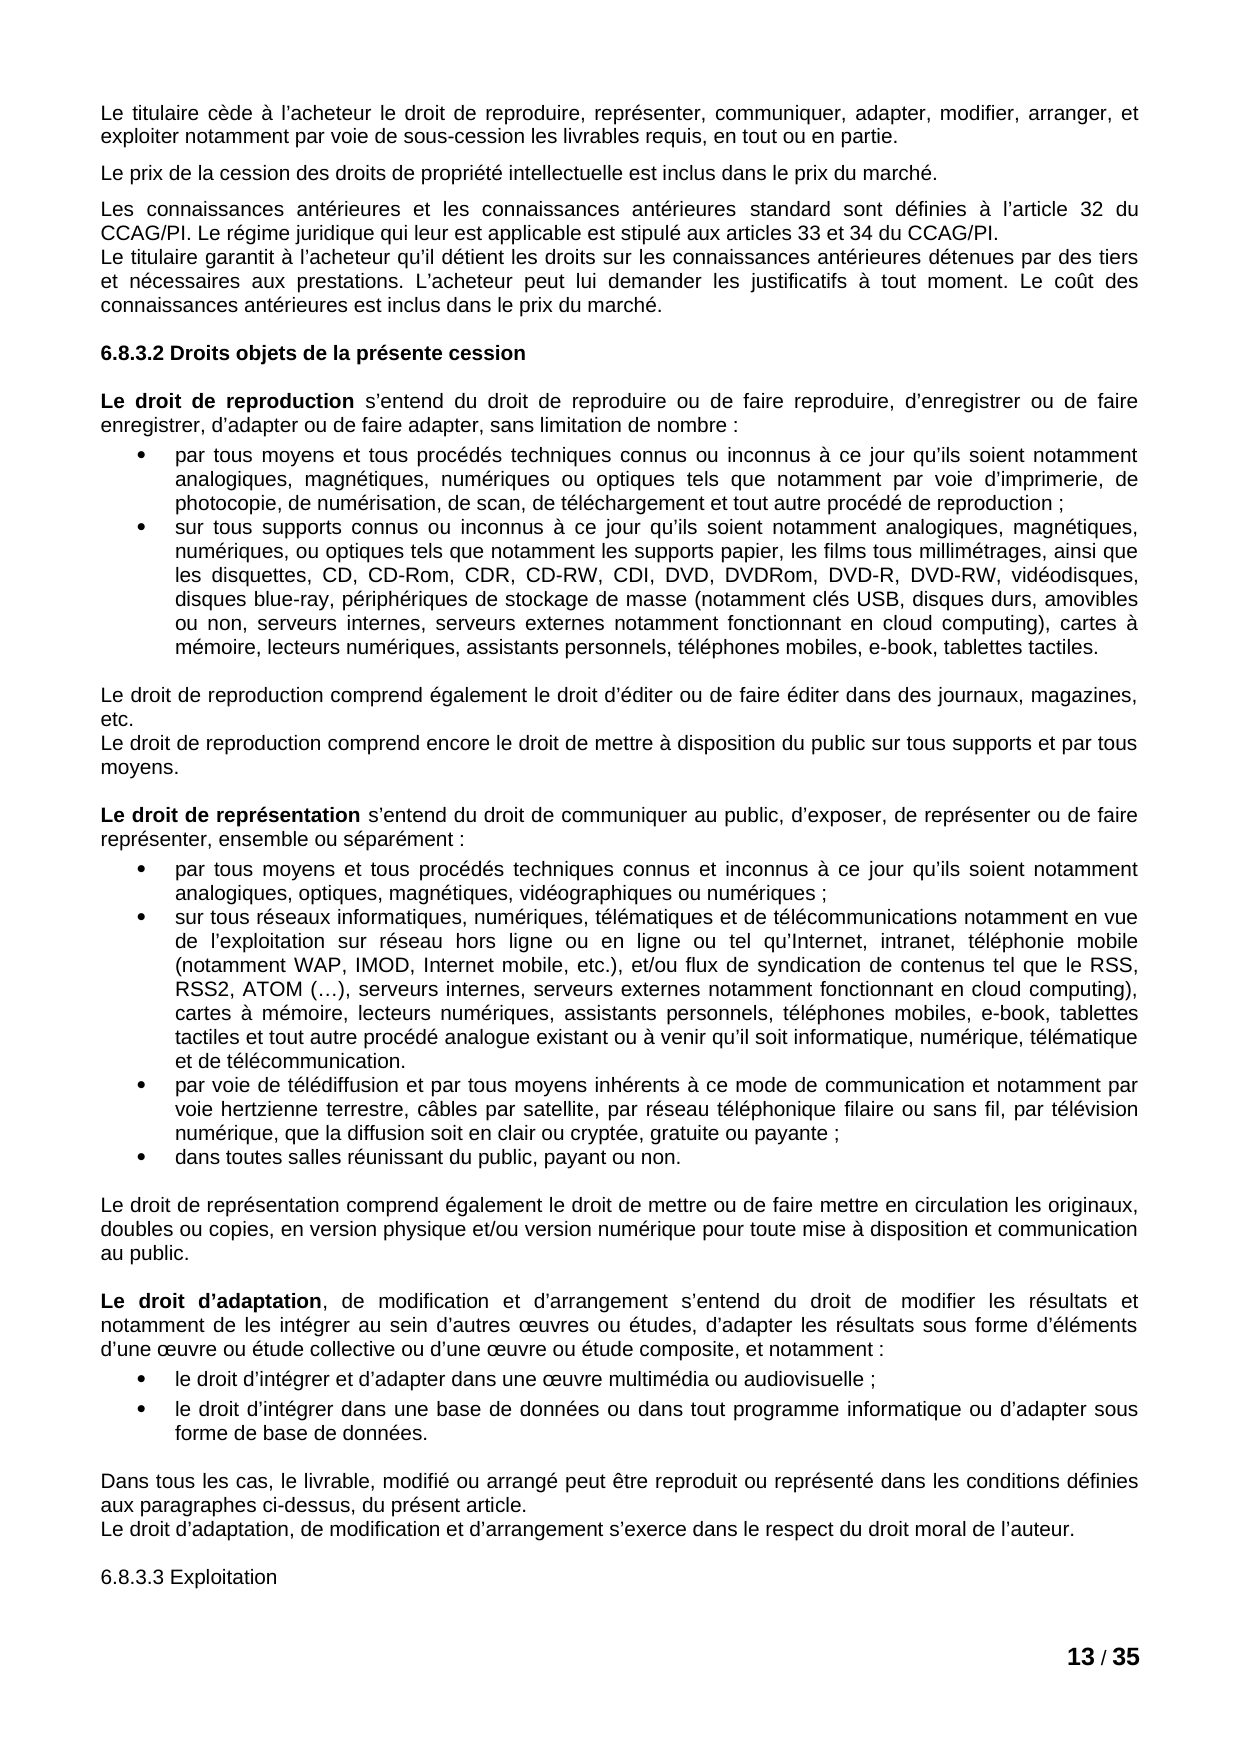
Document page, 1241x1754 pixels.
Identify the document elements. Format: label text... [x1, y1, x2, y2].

text Le droit de reproduction s’entend du droit de reproduire ou de faire reproduire, d’enregistrer ou de faire enregistrer, d’adapter ou de faire adapter, sans limitation de nombre : [100, 389, 1140, 437]
text 6.8.3.2 Droits objets de la présente cession [100, 341, 1140, 365]
text Le droit de reproduction comprend encore le droit de mettre à disposition du public sur tous supports et par tous moyens. [100, 731, 1140, 779]
list par tous moyens et tous procédés techniques connus et inconnus à ce jour qu’ils soient notamment analogiques, optiques, magnétiques, vidéographiques ou numériques ; [138, 857, 1140, 905]
text Le droit de représentation comprend également le droit de mettre ou de faire mettre en circulation les originaux, doubles ou copies, en version physique et/ou version numérique pour toute mise à disposition et communication au public. [100, 1193, 1140, 1264]
list le droit d’intégrer dans une base de données ou dans tout programme informatique ou d’adapter sous forme de base de données. [138, 1397, 1140, 1445]
text Le prix de la cession des droits de propriété intellectuelle est inclus dans le prix du marché. [100, 161, 1140, 185]
text Le titulaire cède à l’acheteur le droit de reproduire, représenter, communiquer, adapter, modifier, arranger, et exploiter notamment par voie de sous-cession les livrables requis, en tout ou en partie. [100, 100, 1140, 148]
text Dans tous les cas, le livrable, modifié ou arrangé peut être reproduit ou représenté dans les conditions définies aux paragraphes ci-dessus, du présent article. [100, 1469, 1140, 1517]
text Le droit d’adaptation, de modification et d’arrangement s’exerce dans le respect du droit moral de l’auteur. [100, 1517, 1140, 1541]
list par tous moyens et tous procédés techniques connus ou inconnus à ce jour qu’ils soient notamment analogiques, magnétiques, numériques ou optiques tels que notamment par voie d’imprimerie, de photocopie, de numérisation, de scan, de téléchargement et tout autre procédé de reproduction ; [138, 443, 1140, 515]
list sur tous supports connus ou inconnus à ce jour qu’ils soient notamment analogiques, magnétiques, numériques, ou optiques tels que notamment les supports papier, les films tous millimétrages, ainsi que les disquettes, CD, CD-Rom, CDR, CD-RW, CDI, DVD, DVDRom, DVD-R, DVD-RW, vidéodisques, disques blue-ray, périphériques de stockage de masse (notamment clés USB, disques durs, amovibles ou non, serveurs internes, serveurs externes notamment fonctionnant en cloud computing), cartes à mémoire, lecteurs numériques, assistants personnels, téléphones mobiles, e-book, tablettes tactiles. [138, 515, 1140, 659]
text Le droit de représentation s’entend du droit de communiquer au public, d’exposer, de représenter ou de faire représenter, ensemble ou séparément : [100, 803, 1140, 851]
text 6.8.3.3 Exploitation [100, 1565, 1140, 1589]
text Le titulaire garantit à l’acheteur qu’il détient les droits sur les connaissances antérieures détenues par des tiers et nécessaires aux prestations. L’acheteur peut lui demander les justificatifs à tout moment. Le coût des connaissances antérieures est inclus dans le prix du marché. [100, 245, 1140, 317]
list dans toutes salles réunissant du public, payant ou non. [138, 1145, 1140, 1169]
text Le droit de reproduction comprend également le droit d’éditer ou de faire éditer dans des journaux, magazines, etc. [100, 683, 1140, 731]
list le droit d’intégrer et d’adapter dans une œuvre multimédia ou audiovisuelle ; [138, 1367, 1140, 1391]
list par voie de télédiffusion et par tous moyens inhérents à ce mode de communication et notamment par voie hertzienne terrestre, câbles par satellite, par réseau téléphonique filaire ou sans fil, par télévision numérique, que la diffusion soit en clair ou cryptée, gratuite ou payante ; [138, 1073, 1140, 1145]
text Les connaissances antérieures et les connaissances antérieures standard sont définies à l’article 32 du CCAG/PI. Le régime juridique qui leur est applicable est stipulé aux articles 33 et 34 du CCAG/PI. [100, 197, 1140, 245]
list sur tous réseaux informatiques, numériques, télématiques et de télécommunications notamment en vue de l’exploitation sur réseau hors ligne ou en ligne ou tel qu’Internet, intranet, téléphonie mobile (notamment WAP, IMOD, Internet mobile, etc.), et/ou flux de syndication de contenus tel que le RSS, RSS2, ATOM (…), serveurs internes, serveurs externes notamment fonctionnant en cloud computing), cartes à mémoire, lecteurs numériques, assistants personnels, téléphones mobiles, e-book, tablettes tactiles et tout autre procédé analogue existant ou à venir qu’il soit informatique, numérique, télématique et de télécommunication. [138, 905, 1140, 1073]
text Le droit d’adaptation, de modification et d’arrangement s’entend du droit de modifier les résultats et notamment de les intégrer au sein d’autres œuvres ou études, d’adapter les résultats sous forme d’éléments d’une œuvre ou étude collective ou d’une œuvre ou étude composite, et notamment : [100, 1288, 1140, 1360]
